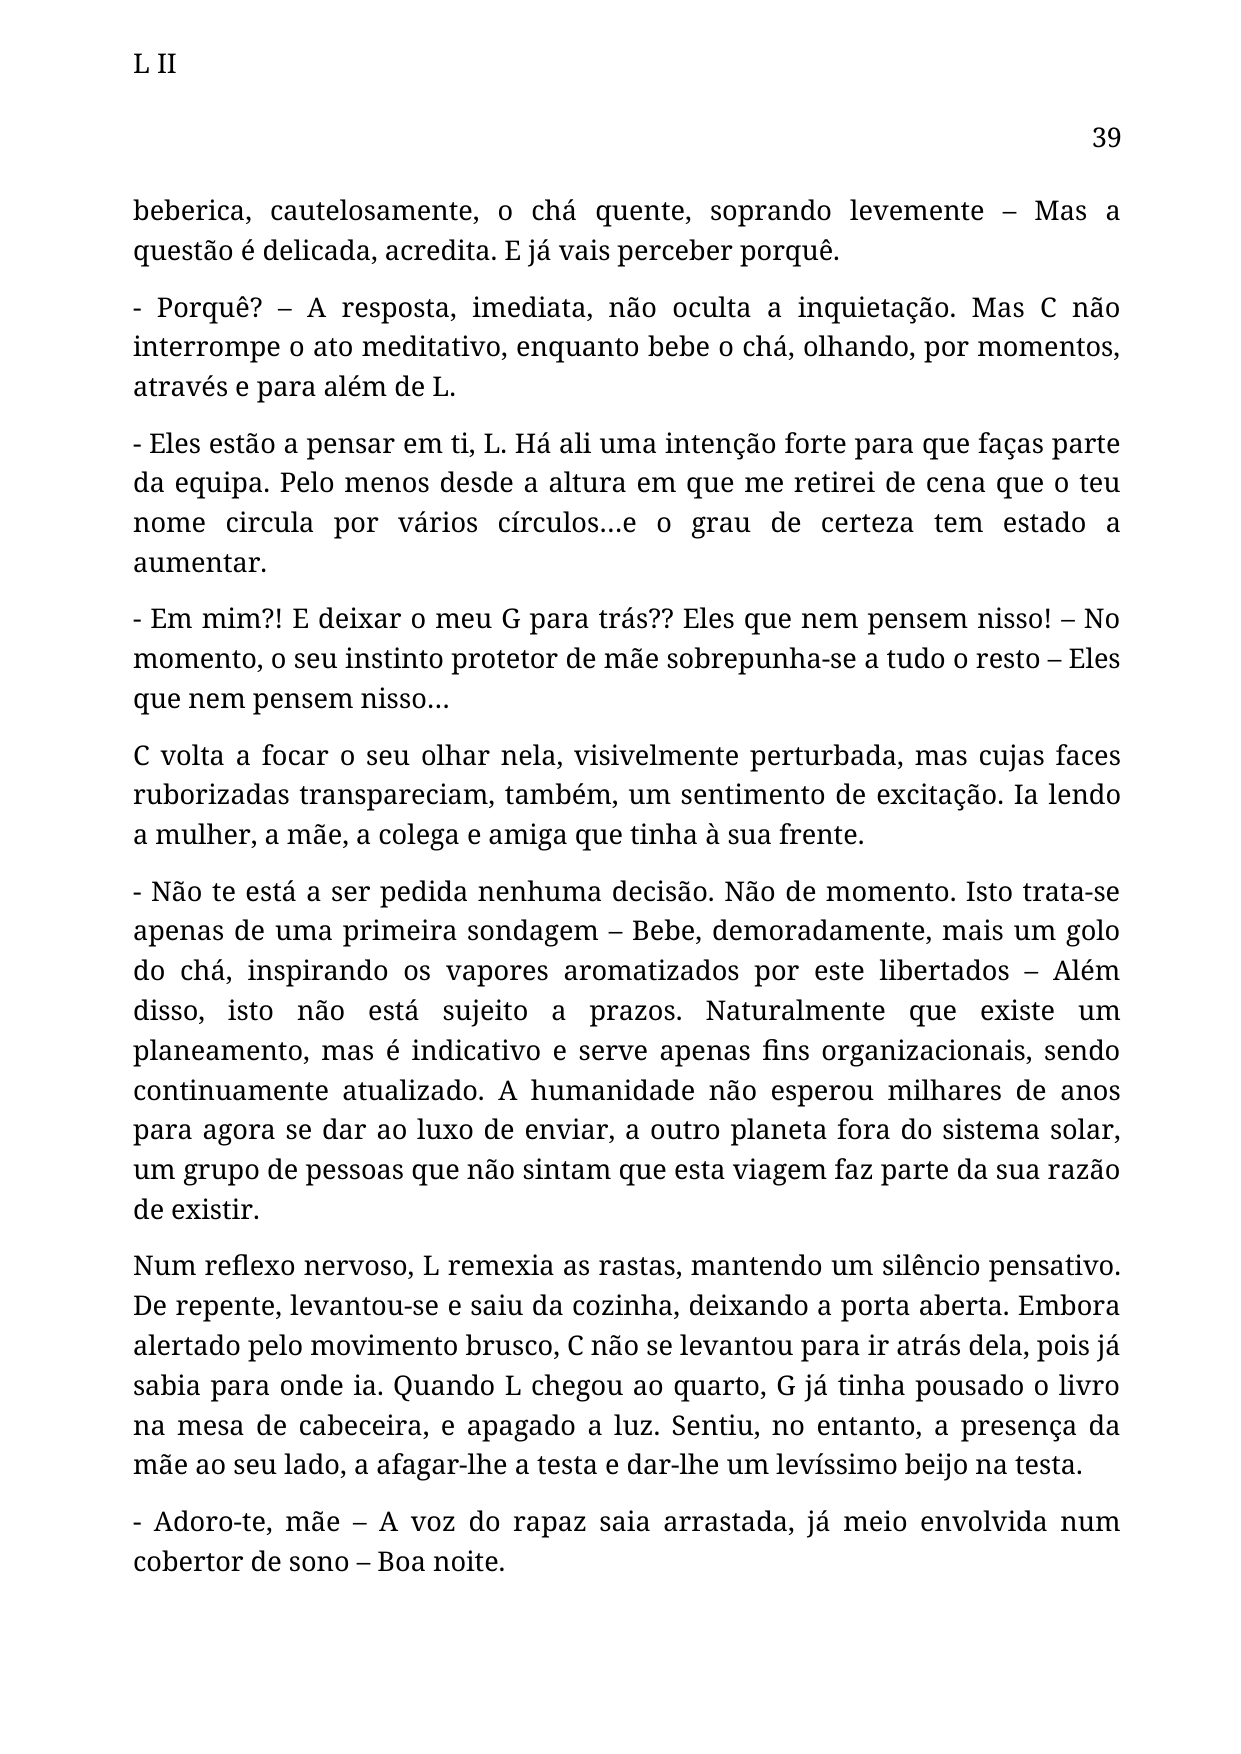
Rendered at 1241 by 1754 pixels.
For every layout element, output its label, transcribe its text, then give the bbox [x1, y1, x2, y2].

text Num reflexo nervoso, L remexia as rastas, mantendo um silêncio pensativo. De repente, levantou-se e saiu da cozinha, deixando a porta aberta. Embora alertado pelo movimento brusco, C não se levantou para ir atrás dela, pois já sabia para onde ia. Quando L chegou ao quarto, G já tinha pousado o livro na mesa de cabeceira, e apagado a luz. Sentiu, no entanto, a presença da mãe ao seu lado, a afagar-lhe a testa e dar-lhe um levíssimo beijo na testa. [133, 1247, 1122, 1483]
text C volta a focar o seu olhar nela, visivelmente perturbada, mas cujas faces ruborizadas transpareciam, também, um sentimento de excitação. Ia lendo a mulher, a mãe, a colega e amiga que tinha à sua frente. [133, 736, 1122, 852]
text - Porquê? – A resposta, imediata, não oculta a inquietação. Mas C não interrompe o ato meditativo, enquanto bebe o chá, olhando, por momentos, através e para além de L. [133, 288, 1122, 404]
text - Eles estão a pensar em ti, L. Há ali uma intenção forte para que faças parte da equipa. Pelo menos desde a altura em que me retirei de cena que o teu nome circula por vários círculos…e o grau de certeza tem estado a aumentar. [133, 424, 1122, 580]
text - Adoro-te, mãe – A voz do rapaz saia arrastada, já meio envolvida num cobertor de sono – Boa noite. [133, 1502, 1122, 1579]
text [133, 192, 1122, 268]
text - Não te está a ser pedida nenhuma decisão. Não de momento. Isto trata-se apenas de uma primeira sondagem – Bebe, demoradamente, mais um golo do chá, inspirando os vapores aromatizados por este libertados – Além disso, isto não está sujeito a prazos. Naturalmente que existe um planeamento, mas é indicativo e serve apenas fins organizacionais, sendo continuamente atualizado. A humanidade não esperou milhares de anos para agora se dar ao luxo de enviar, a outro planeta fora do sistema solar, um grupo de pessoas que não sintam que esta viagem faz parte da sua razão de existir. [133, 872, 1122, 1227]
text - Em mim?! E deixar o meu G para trás?? Eles que nem pensem nisso! – No momento, o seu instinto protetor de mãe sobrepunha-se a tudo o resto – Eles que nem pensem nisso… [133, 600, 1122, 716]
